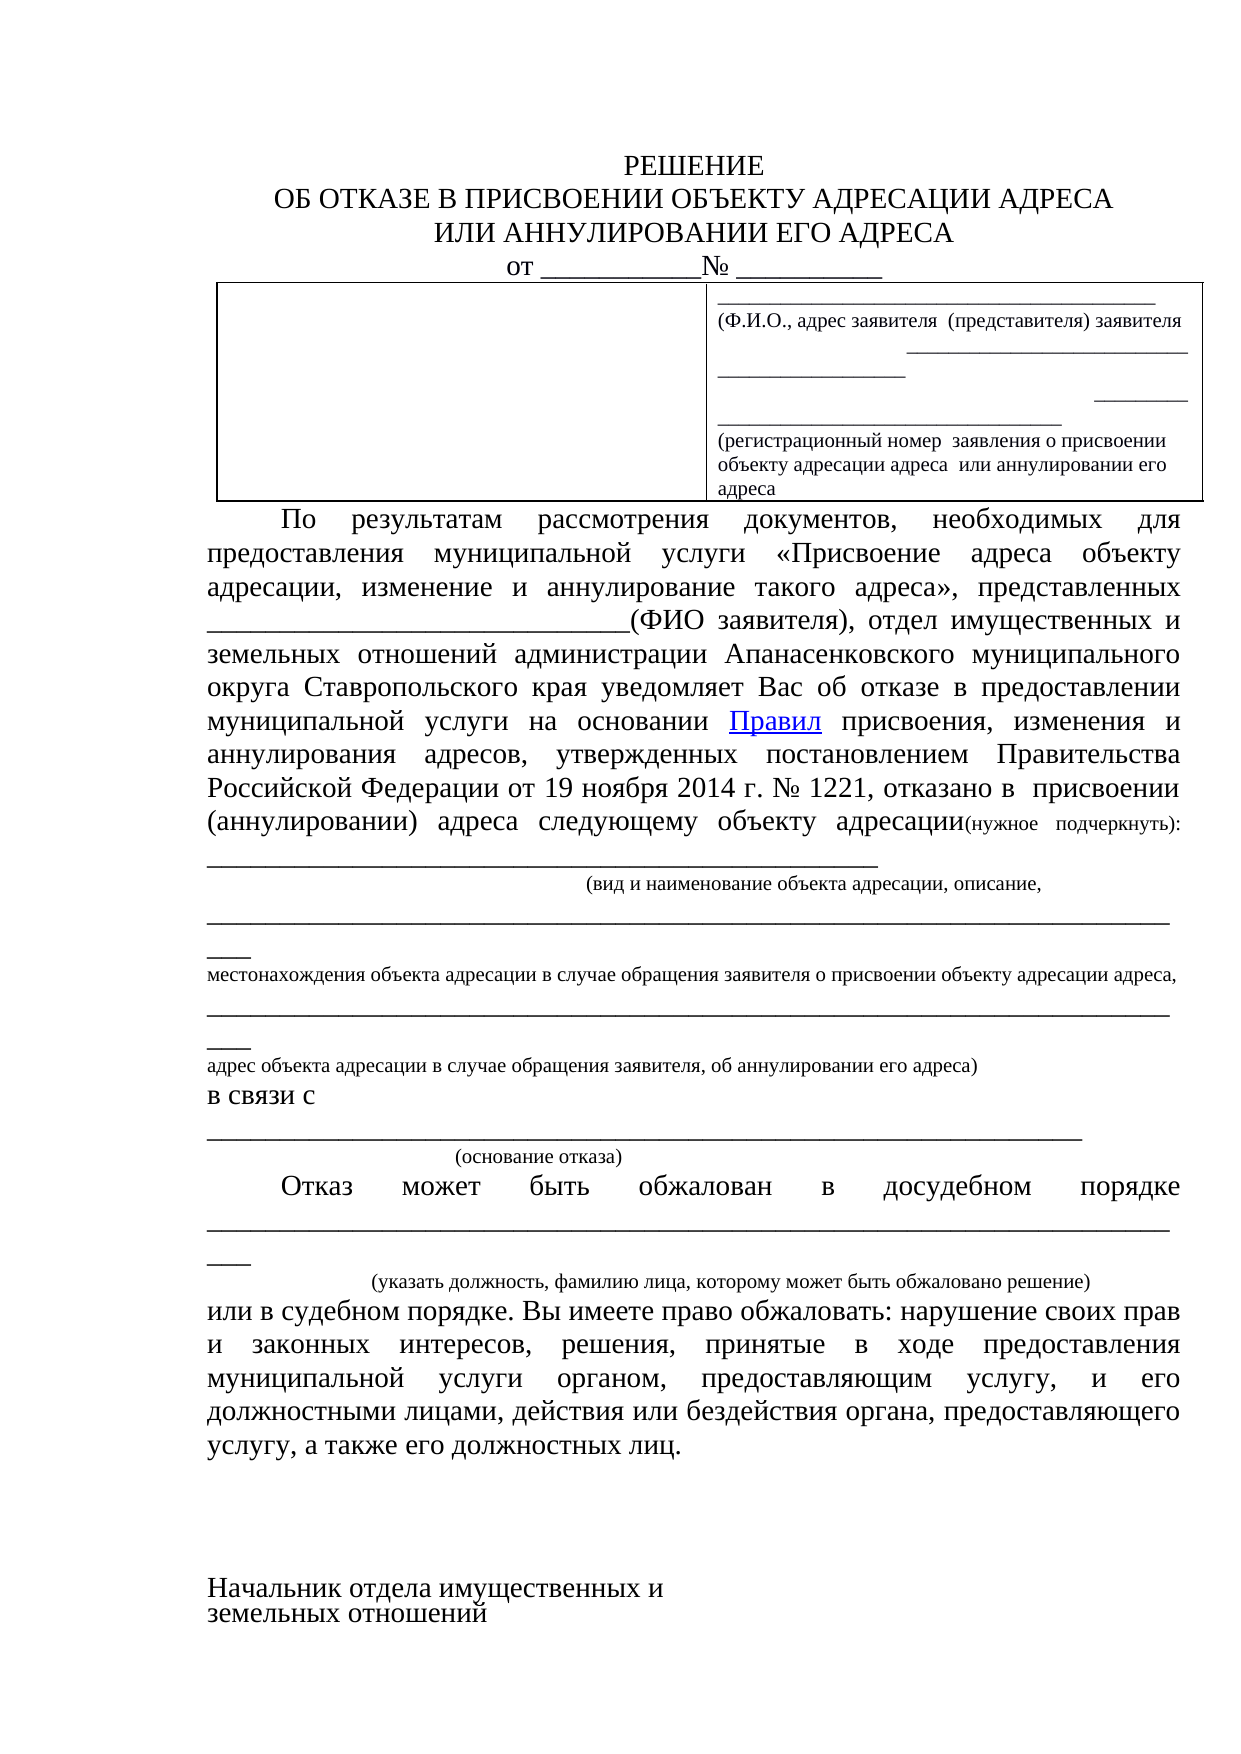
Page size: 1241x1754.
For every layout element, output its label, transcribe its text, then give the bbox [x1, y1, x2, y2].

text РЕШЕНИЕ [207, 148, 1181, 181]
text (указать должность, фамилию лица, которому может быть обжаловано решение) [207, 1269, 1181, 1293]
text _____________________________________________________________________ [207, 894, 1181, 962]
text ОБ ОТКАЗЕ В ПРИСВОЕНИИ ОБЪЕКТУ АДРЕСАЦИИ АДРЕСА [207, 181, 1181, 215]
table_header [218, 283, 706, 500]
table_header __________________________________________ (Ф.И.О., адрес заявителя (представителя) заявителя _____________________________________________ __________________________________________ (регистрационный номер заявления о присвоении объекту адресации адреса или аннулировании его адреса [707, 283, 1202, 500]
text _____________________________________________________________________ [207, 986, 1181, 1053]
text (вид и наименование объекта адресации, описание, [207, 871, 1181, 894]
text Начальник отдела имущественных и [207, 1577, 1181, 1602]
text местонахождения объекта адресации в случае обращения заявителя о присвоении объекту адресации адреса, [207, 962, 1181, 986]
text ИЛИ АННУЛИРОВАНИИ ЕГО АДРЕСА [207, 215, 1181, 248]
text или в судебном порядке. Вы имеете право обжаловать: нарушение своих прав и законных интересов, решения, принятые в ходе предоставления муниципальной услуги органом, предоставляющим услугу, и его должностными лицами, действия или бездействия органа, предоставляющего услугу, а также его должностных лиц. [207, 1293, 1181, 1460]
text Отказ может быть обжалован в досудебном порядке _____________________________________________________________________ [207, 1168, 1181, 1269]
text земельных отношений [207, 1602, 1181, 1627]
text адрес объекта адресации в случае обращения заявителя, об аннулировании его адреса) [207, 1053, 1181, 1077]
text (основание отказа) [207, 1144, 1181, 1168]
text от ___________№ __________ [207, 248, 1181, 282]
text По результатам рассмотрения документов, необходимых для предоставления муниципальной услуги «Присвоение адреса объекту адресации, изменение и аннулирование такого адреса», представленных _____________________________(ФИО заявителя), отдел имущественных и земельных отношений администрации Апанасенковского муниципального округа Ставропольского края уведомляет Вас об отказе в предоставлении муниципальной услуги на основании Правил присвоения, изменения и аннулирования адресов, утвержденных постановлением Правительства Российской Федерации от 19 ноября 2014 г. № 1221, отказано в присвоении (аннулировании) адреса следующему объекту адресации(нужное подчеркнуть): ______________________________________________ [207, 502, 1181, 871]
text в связи с ____________________________________________________________ [207, 1077, 1181, 1144]
